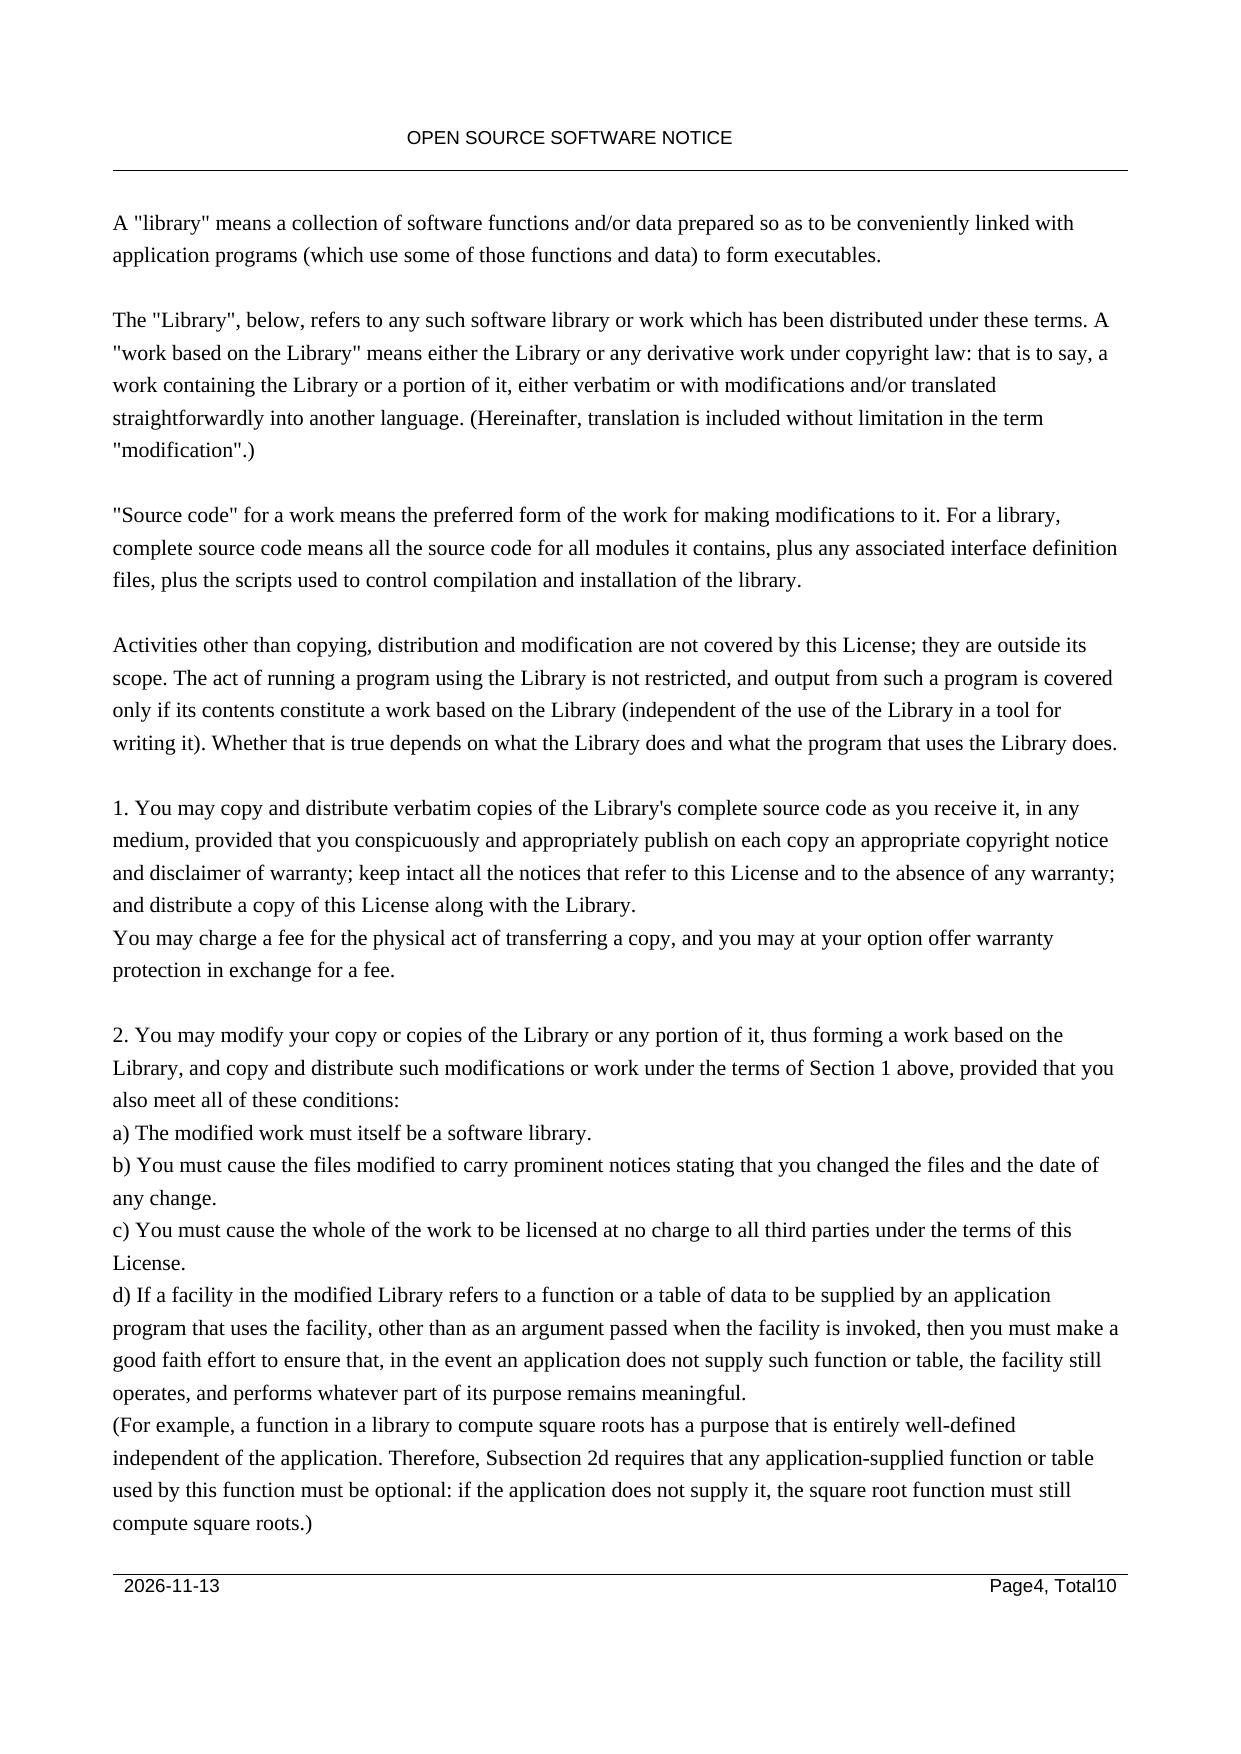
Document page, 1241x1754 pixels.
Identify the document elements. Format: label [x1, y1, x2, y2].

text [112, 206, 1128, 1539]
